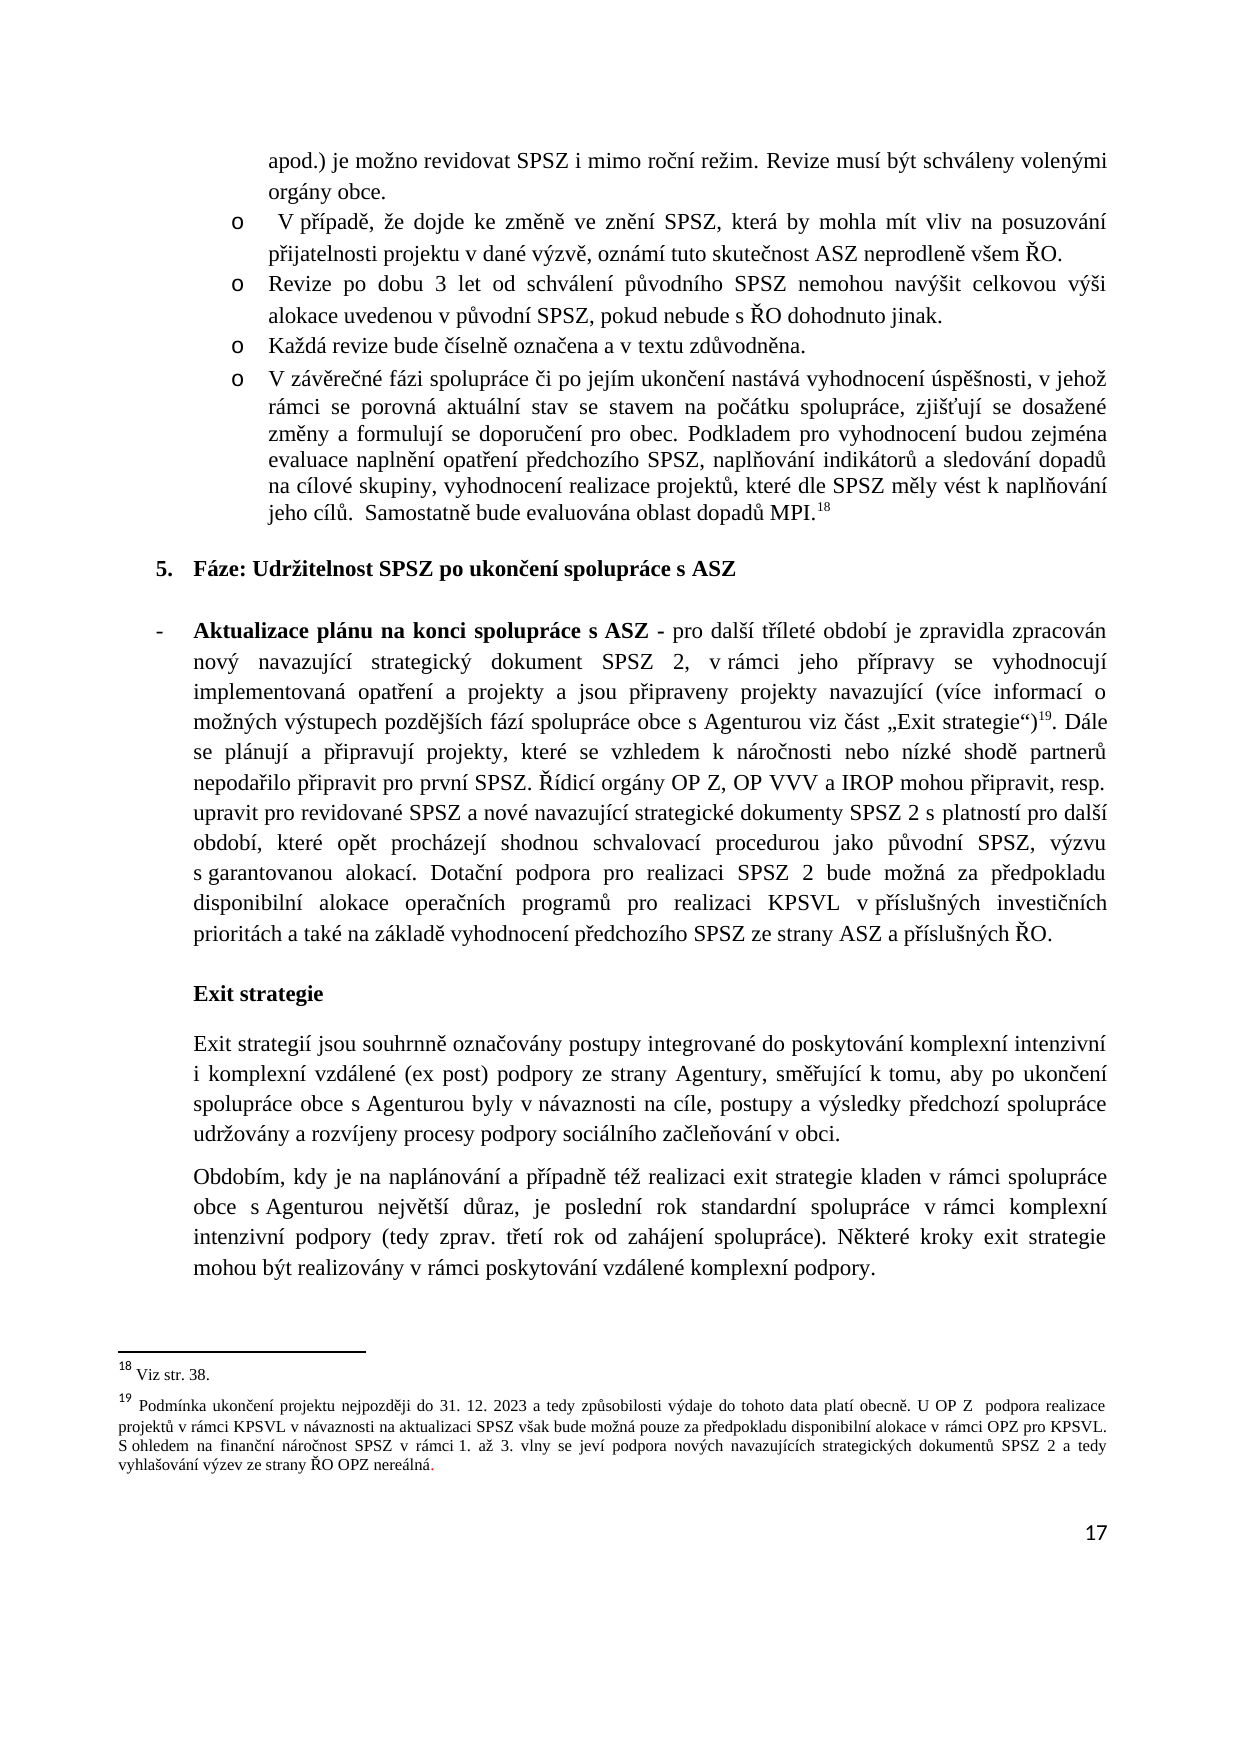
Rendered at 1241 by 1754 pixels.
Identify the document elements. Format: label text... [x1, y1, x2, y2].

list V případě, že dojde ke změně ve znění SPSZ, která by mohla mít vliv na posuzování přijatelnosti projektu v dané výzvě, oznámí tuto skutečnost ASZ neprodleně všem ŘO. [231, 208, 1107, 266]
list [231, 148, 1107, 204]
list Aktualizace plánu na konci spolupráce s ASZ - pro další tříleté období je zpravidla zpracován nový navazující strategický dokument SPSZ 2, v rámci jeho přípravy se vyhodnocují implementovaná opatření a projekty a jsou připraveny projekty navazující (více informací o možných výstupech pozdějších fází spolupráce obce s Agenturou viz část „Exit strategie“). Dále se plánují a připravují projekty, které se vzhledem k náročnosti nebo nízké shodě partnerů nepodařilo připravit pro první SPSZ. Řídicí orgány OP Z, OP VVV a IROP mohou připravit, resp. upravit pro revidované SPSZ a nové navazující strategické dokumenty SPSZ 2 s platností pro další období, které opět procházejí shodnou schvalovací procedurou jako původní SPSZ, výzvu s garantovanou alokací. Dotační podpora pro realizaci SPSZ 2 bude možná za předpokladu disponibilní alokace operačních programů pro realizaci KPSVL v příslušných investičních prioritách a také na základě vyhodnocení předchozího SPSZ ze strany ASZ a příslušných ŘO. [156, 618, 1107, 946]
text Obdobím, kdy je na naplánování a případně též realizaci exit strategie kladen v rámci spolupráce obce s Agenturou největší důraz, je poslední rok standardní spolupráce v rámci komplexní intenzivní podpory (tedy zprav. třetí rok od zahájení spolupráce). Některé kroky exit strategie mohou být realizovány v rámci poskytování vzdálené komplexní podpory. [193, 1163, 1107, 1280]
list Exit strategie [193, 980, 1096, 1006]
list Fáze: Udržitelnost SPSZ po ukončení spolupráce s ASZ [156, 555, 1107, 582]
text Exit strategií jsou souhrnně označovány postupy integrované do poskytování komplexní intenzivní i komplexní vzdálené (ex post) podpory ze strany Agentury, směřující k tomu, aby po ukončení spolupráce obce s Agenturou byly v návaznosti na cíle, postupy a výsledky předchozí spolupráce udržovány a rozvíjeny procesy podpory sociálního začleňování v obci. [193, 1029, 1107, 1147]
list V závěrečné fázi spolupráce či po jejím ukončení nastává vyhodnocení úspěšnosti, v jehož rámci se porovná aktuální stav se stavem na počátku spolupráce, zjišťují se dosažené změny a formulují se doporučení pro obec. Podkladem pro vyhodnocení budou zejména evaluace naplnění opatření předchozího SPSZ, naplňování indikátorů a sledování dopadů na cílové skupiny, vyhodnocení realizace projektů, které dle SPSZ měly vést k naplňování jeho cílů. Samostatně bude evaluována oblast dopadů MPI. [231, 365, 1107, 525]
list Každá revize bude číselně označena a v textu zdůvodněna. [231, 333, 1107, 361]
list Revize po dobu 3 let od schválení původního SPSZ nemohou navýšit celkovou výši alokace uvedenou v původní SPSZ, pokud nebude s ŘO dohodnuto jinak. [231, 270, 1107, 329]
